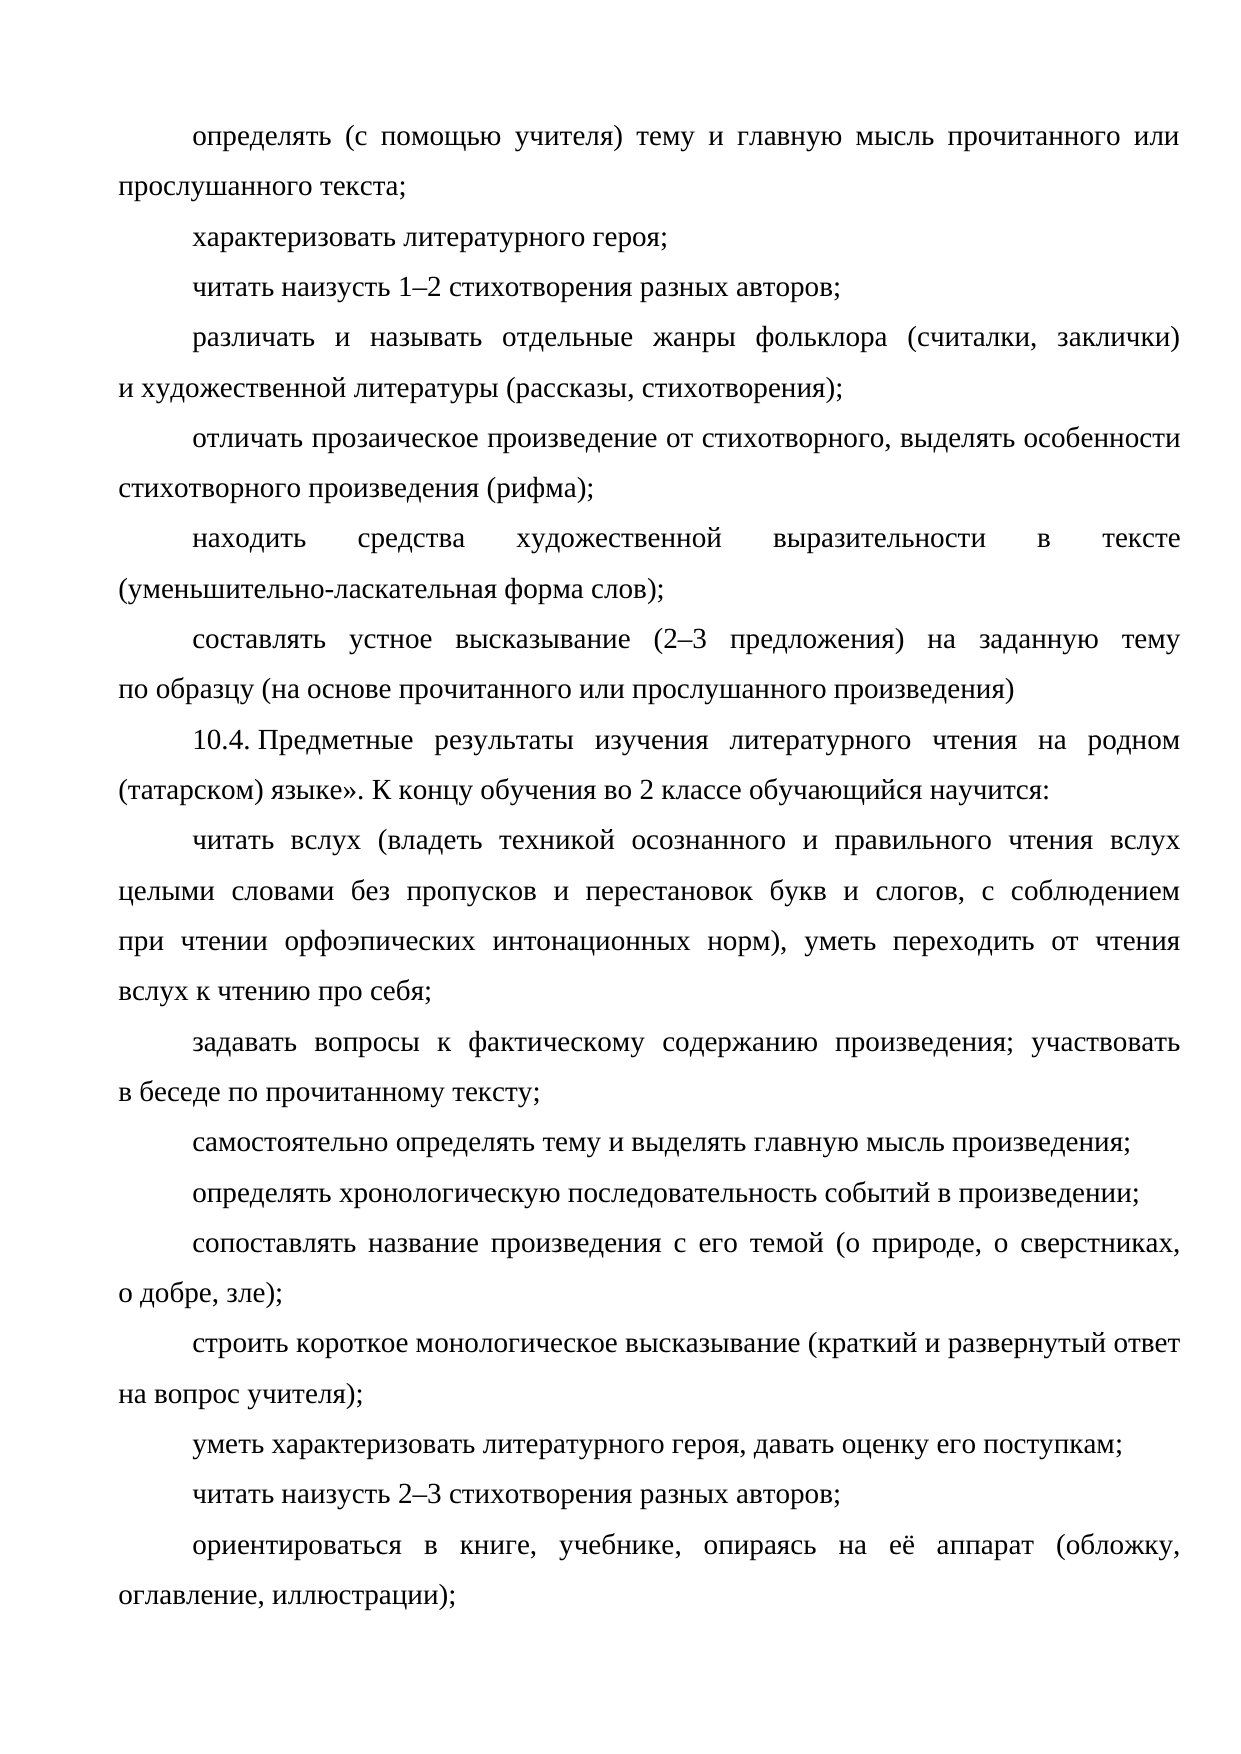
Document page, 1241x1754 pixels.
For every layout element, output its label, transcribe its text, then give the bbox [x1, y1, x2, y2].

text читать наизусть 1–2 стихотворения разных авторов; [118, 269, 1181, 303]
text строить короткое монологическое высказывание (краткий и развернутый ответ на вопрос учителя); [118, 1326, 1181, 1409]
text 10.4. Предметные результаты изучения литературного чтения на родном (татарском) языке». К концу обучения во 2 классе обучающийся научится: [118, 722, 1181, 806]
text читать наизусть 2–3 стихотворения разных авторов; [118, 1477, 1181, 1510]
text характеризовать литературного героя; [118, 219, 1181, 252]
text составлять устное высказывание (2–3 предложения) на заданную тему по образцу (на основе прочитанного или прослушанного произведения) [118, 621, 1181, 705]
text задавать вопросы к фактическому содержанию произведения; участвовать в беседе по прочитанному тексту; [118, 1024, 1181, 1108]
text уметь характеризовать литературного героя, давать оценку его поступкам; [118, 1426, 1181, 1460]
text определять хронологическую последовательность событий в произведении; [118, 1175, 1181, 1208]
text самостоятельно определять тему и выделять главную мысль произведения; [118, 1124, 1181, 1158]
text сопоставлять название произведения с его темой (о природе, о сверстниках, о добре, зле); [118, 1225, 1181, 1309]
text различать и называть отдельные жанры фольклора (считалки, заклички) и художественной литературы (рассказы, стихотворения); [118, 319, 1181, 403]
text находить средства художественной выразительности в тексте (уменьшительно-ласкательная форма слов); [118, 521, 1181, 604]
text отличать прозаическое произведение от стихотворного, выделять особенности стихотворного произведения (рифма); [118, 420, 1181, 504]
text читать вслух (владеть техникой осознанного и правильного чтения вслух целыми словами без пропусков и перестановок букв и слогов, с соблюдением при чтении орфоэпических интонационных норм), уметь переходить от чтения вслух к чтению про себя; [118, 822, 1181, 1007]
text ориентироваться в книге, учебнике, опираясь на её аппарат (обложку, оглавление, иллюстрации); [118, 1527, 1181, 1611]
text определять (с помощью учителя) тему и главную мысль прочитанного или прослушанного текста; [118, 118, 1181, 202]
